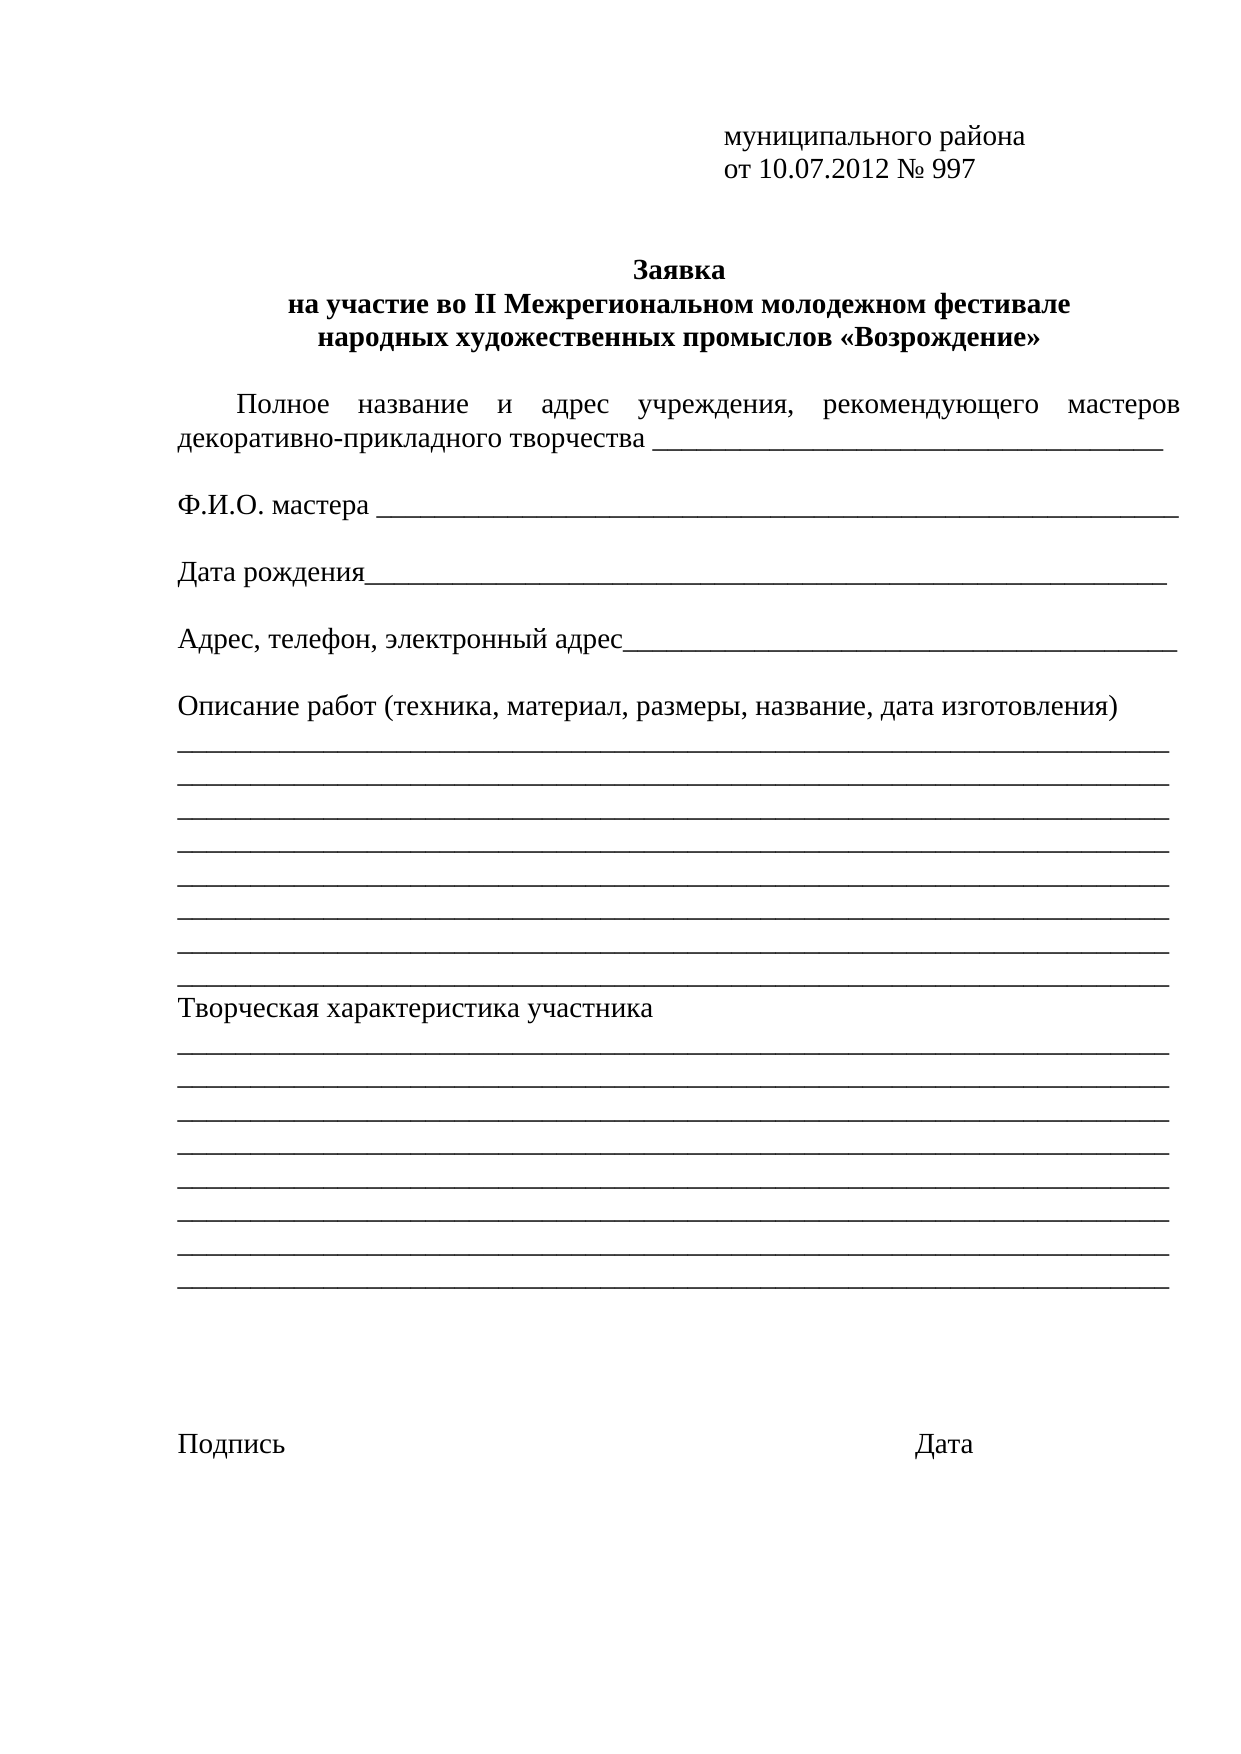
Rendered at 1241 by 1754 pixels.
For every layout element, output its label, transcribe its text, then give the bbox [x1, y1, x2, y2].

text муниципального района [177, 118, 1181, 152]
text ________________________________________________________________________________________________________________________________________________________________________________________________________________________________________________________________________________________________________________________________________________________________________________________________________________________________________________________________________________________________________________________________________________________________ [177, 722, 1181, 990]
text Описание работ (техника, материал, размеры, название, дата изготовления) [177, 688, 1181, 722]
text Полное название и адрес учреждения, рекомендующего мастеров декоративно-прикладного творчества ___________________________________ [177, 386, 1181, 453]
text народных художественных промыслов «Возрождение» [177, 319, 1181, 353]
text ________________________________________________________________________________________________________________________________________________________________________________________________________________________________________________________________________________________________________________________________________________________________________________________________________________________________________________________________________________________________________________________________________________________________ [177, 1024, 1181, 1292]
text от 10.07.2012 № 997 [177, 152, 1181, 185]
text Заявка [177, 252, 1181, 286]
text Дата рождения_______________________________________________________ [177, 554, 1181, 588]
text Подпись Дата [177, 1426, 1181, 1460]
text Творческая характеристика участника [177, 990, 1181, 1024]
text на участие во II Межрегиональном молодежном фестивале [177, 286, 1181, 319]
text Ф.И.О. мастера _______________________________________________________ [177, 487, 1181, 521]
text Адрес, телефон, электронный адрес______________________________________ [177, 621, 1181, 655]
